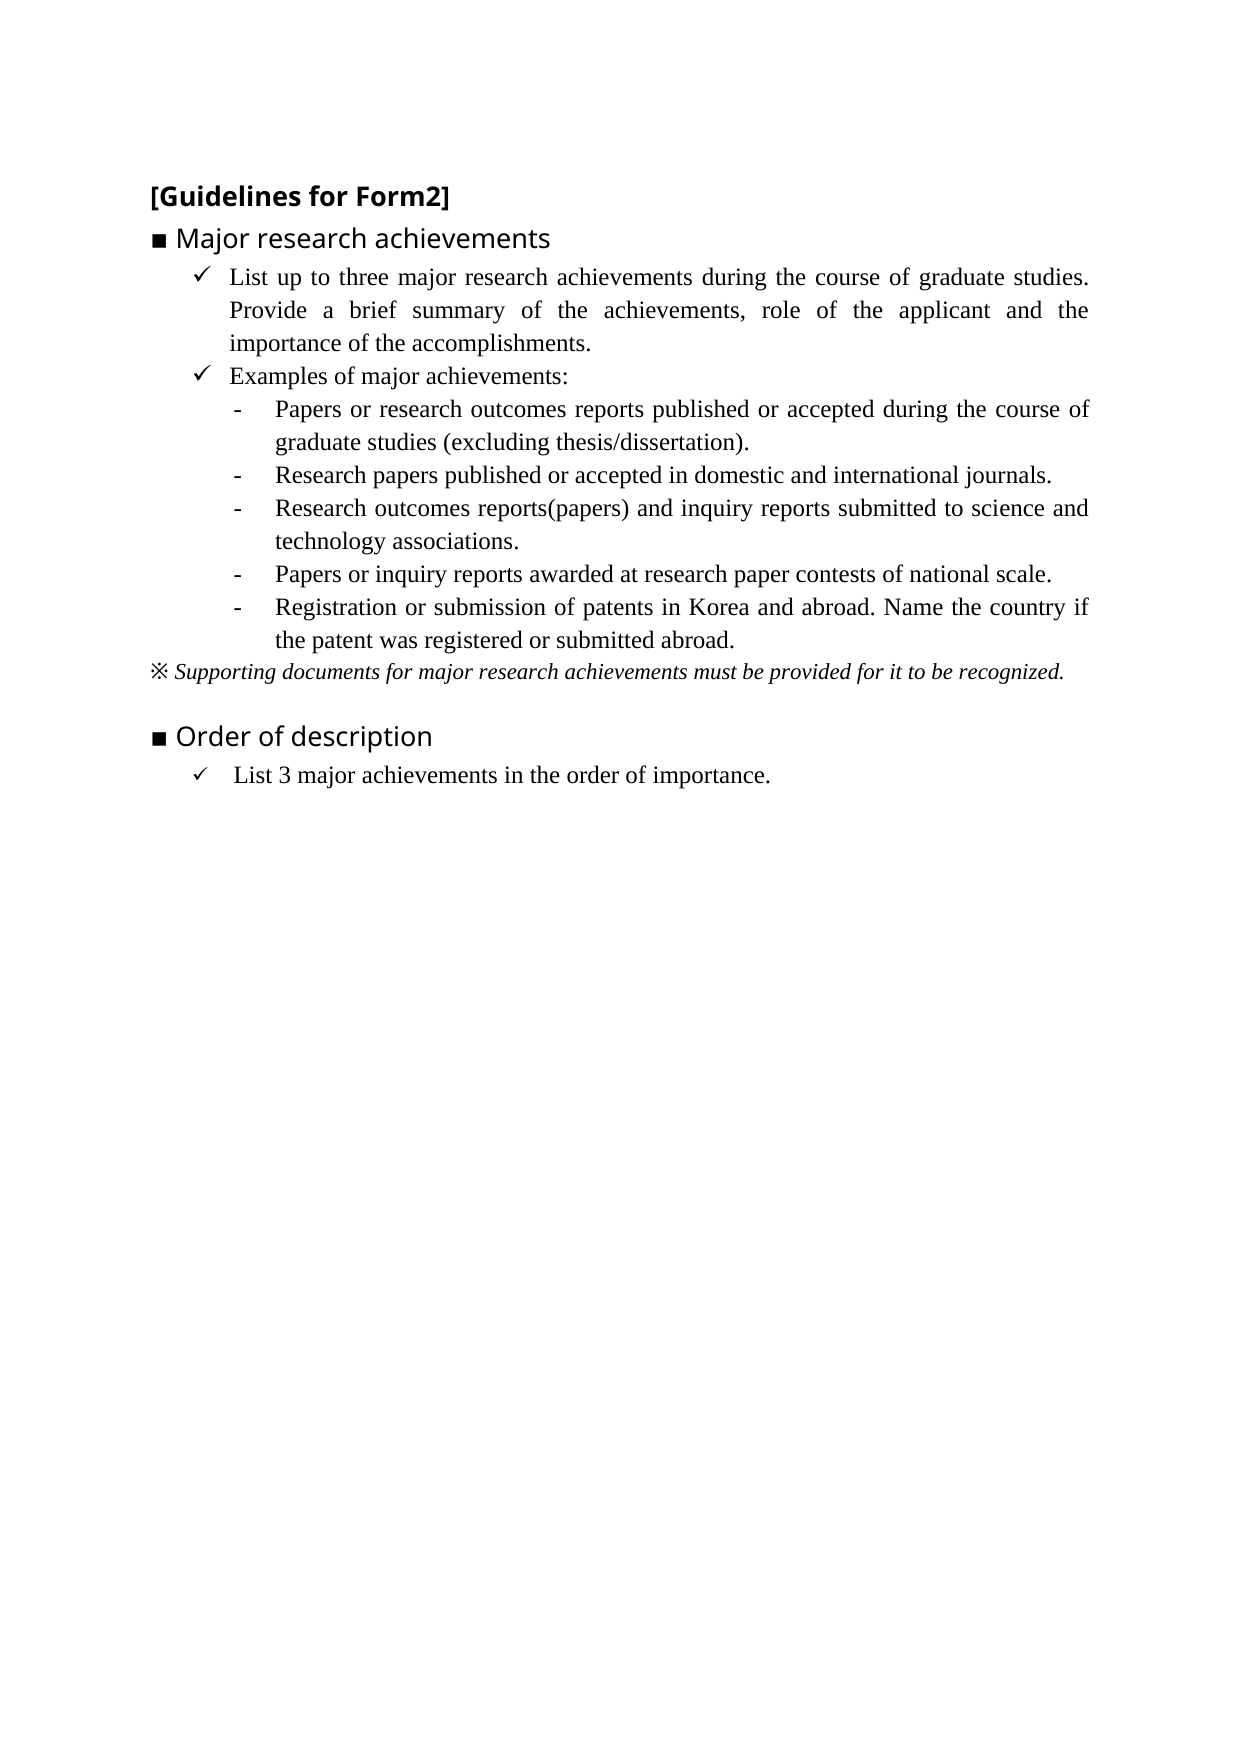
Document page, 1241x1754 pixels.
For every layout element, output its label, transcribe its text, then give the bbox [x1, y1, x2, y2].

list Papers or inquiry reports awarded at research paper contests of national scale. [233, 559, 1090, 588]
list Examples of major achievements: [192, 361, 1090, 390]
list Research papers published or accepted in domestic and international journals. [233, 460, 1090, 489]
text ▪ Order of description [150, 718, 1090, 754]
text ▪ Major research achievements [150, 219, 1090, 256]
list List up to three major research achievements during the course of graduate studies. Provide a brief summary of the achievements, role of the applicant and the importance of the accomplishments. [192, 262, 1090, 357]
list List 3 major achievements in the order of importance. [192, 760, 1090, 789]
text [Guidelines for Form2] [150, 177, 1090, 214]
list Registration or submission of patents in Korea and abroad. Name the country if the patent was registered or submitted abroad. [233, 592, 1090, 654]
list Research outcomes reports(papers) and inquiry reports submitted to science and technology associations. [233, 493, 1090, 555]
list Papers or research outcomes reports published or accepted during the course of graduate studies (excluding thesis/dissertation). [233, 394, 1090, 456]
text ※ Supporting documents for major research achievements must be provided for it to be recognized. [150, 658, 1090, 684]
